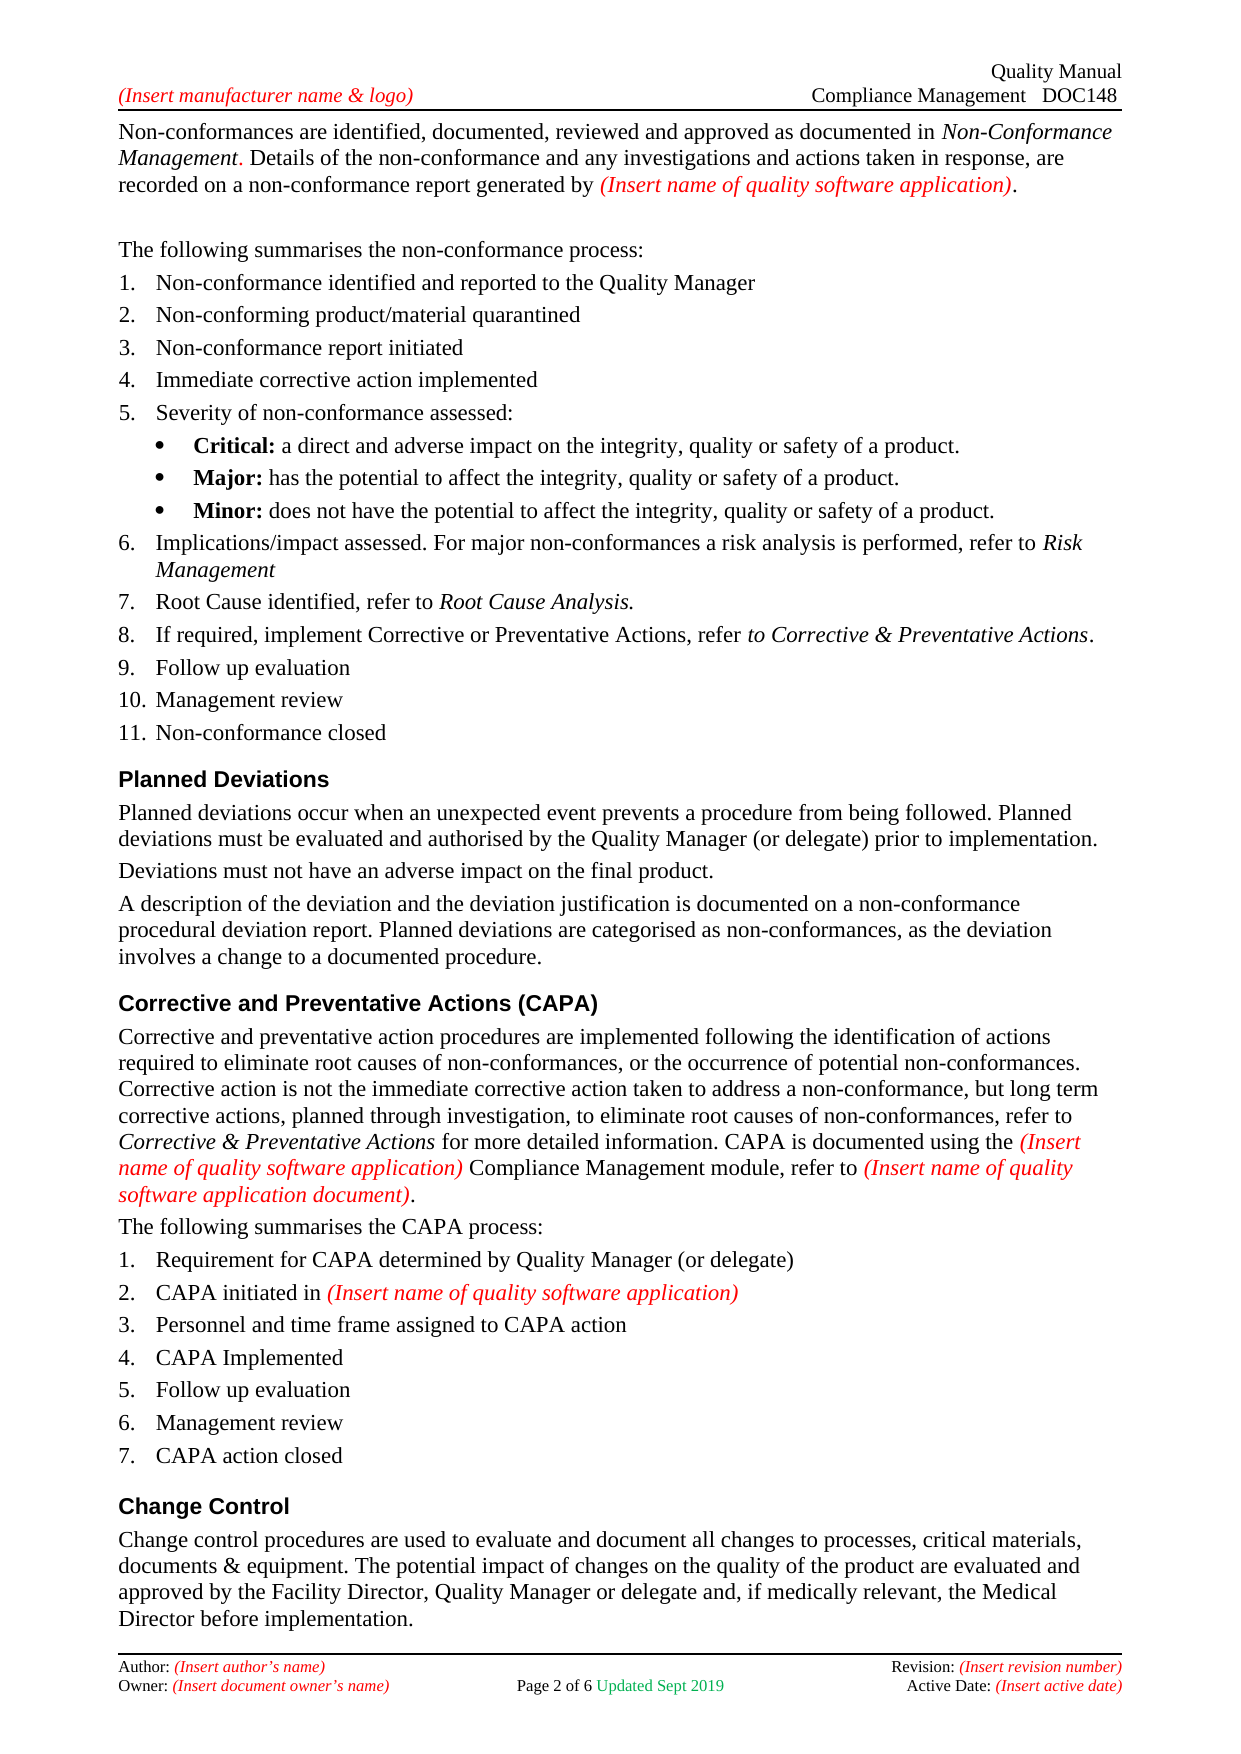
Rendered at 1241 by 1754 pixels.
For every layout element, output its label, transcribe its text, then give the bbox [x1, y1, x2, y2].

list CAPA Implemented [118, 1344, 1122, 1370]
list Critical: a direct and adverse impact on the integrity, quality or safety of a product. [156, 432, 1122, 458]
list Follow up evaluation [118, 654, 1122, 680]
text Change control procedures are used to evaluate and document all changes to processes, critical materials, documents & equipment. The potential impact of changes on the quality of the product are evaluated and approved by the Facility Director, Quality Manager or delegate and, if medically relevant, the Medical Director before implementation. [118, 1526, 1122, 1631]
list Management review [118, 1409, 1122, 1435]
text Non-conformances are identified, documented, reviewed and approved as documented in Non-Conformance Management. Details of the non-conformance and any investigations and actions taken in response, are recorded on a non-conformance report generated by (Insert name of quality software application). [118, 118, 1122, 197]
text A description of the deviation and the deviation justification is documented on a non-conformance procedural deviation report. Planned deviations are categorised as non-conformances, as the deviation involves a change to a documented procedure. [118, 890, 1122, 969]
list Severity of non-conformance assessed: [118, 399, 1122, 425]
list Non-conformance closed [118, 719, 1122, 745]
list Major: has the potential to affect the integrity, quality or safety of a product. [156, 464, 1122, 491]
list If required, implement Corrective or Preventative Actions, refer to Corrective & Preventative Actions. [118, 621, 1122, 647]
subtitle Planned Deviations [118, 766, 1122, 792]
text Corrective and Preventative Actions (CAPA) [118, 990, 1122, 1016]
list CAPA initiated in (Insert name of quality software application) [118, 1279, 1122, 1305]
list Management review [118, 686, 1122, 713]
text The following summarises the non-conformance process: [118, 236, 1122, 262]
list Personnel and time frame assigned to CAPA action [118, 1311, 1122, 1338]
list Follow up evaluation [118, 1376, 1122, 1403]
list Non-conformance report initiated [118, 334, 1122, 360]
list CAPA action closed [118, 1442, 1122, 1468]
list Root Cause identified, refer to Root Cause Analysis. [118, 588, 1122, 615]
list Immediate corrective action implemented [118, 366, 1122, 393]
list Minor: does not have the potential to affect the integrity, quality or safety of a product. [156, 497, 1122, 523]
list Non-conforming product/material quarantined [118, 301, 1122, 328]
list Requirement for CAPA determined by Quality Manager (or delegate) [118, 1246, 1122, 1272]
text Change Control [118, 1493, 1122, 1519]
text Deviations must not have an adverse impact on the final product. [118, 858, 1122, 884]
list Non-conformance identified and reported to the Quality Manager [118, 269, 1122, 295]
list Implications/impact assessed. For major non-conformances a risk analysis is performed, refer to Risk Management [118, 529, 1122, 582]
text The following summarises the CAPA process: [118, 1213, 1122, 1240]
text Corrective and preventative action procedures are implemented following the identification of actions required to eliminate root causes of non-conformances, or the occurrence of potential non-conformances. Corrective action is not the immediate corrective action taken to address a non-conformance, but long term corrective actions, planned through investigation, to eliminate root causes of non-conformances, refer to Corrective & Preventative Actions for more detailed information. CAPA is documented using the (Insert name of quality software application) Compliance Management module, refer to (Insert name of quality software application document). [118, 1023, 1122, 1207]
text Planned deviations occur when an unexpected event prevents a procedure from being followed. Planned deviations must be evaluated and authorised by the Quality Manager (or delegate) prior to implementation. [118, 799, 1122, 851]
